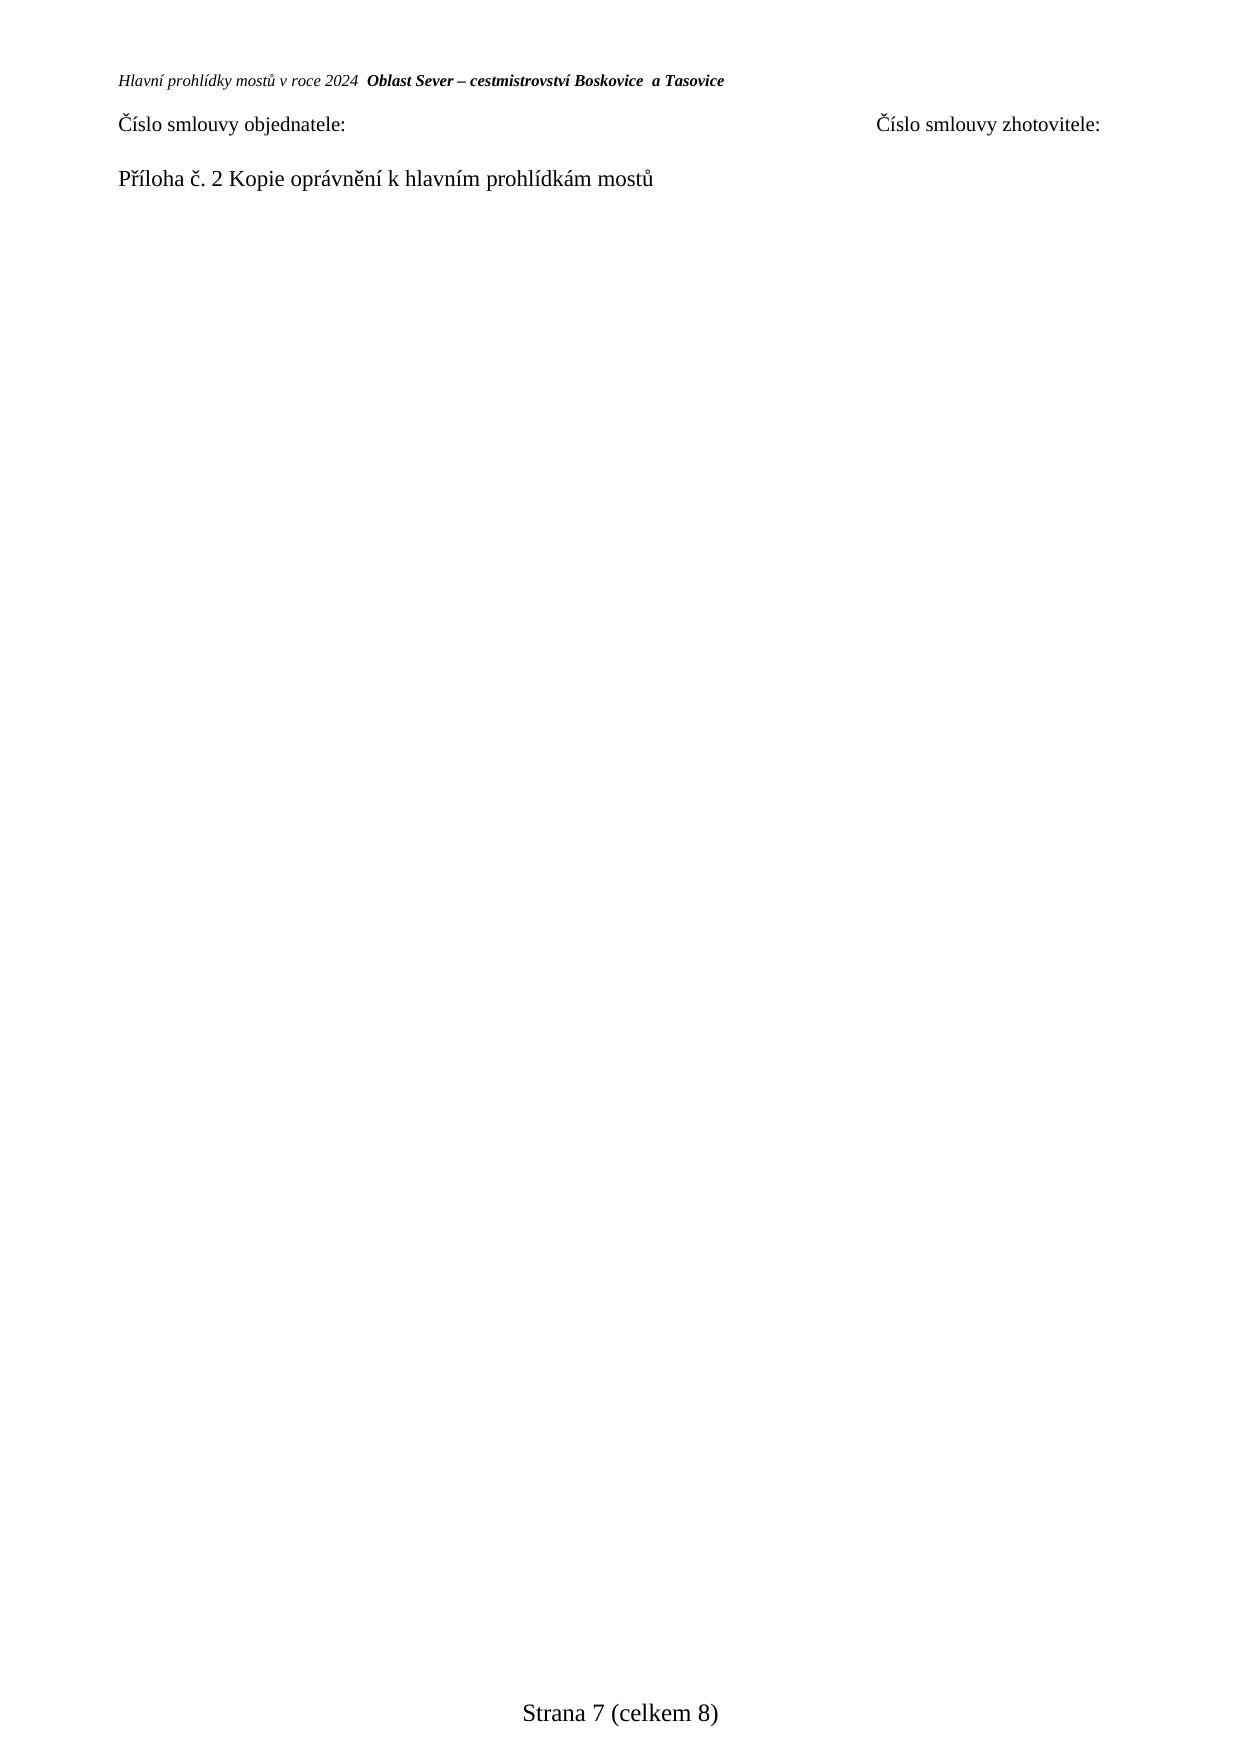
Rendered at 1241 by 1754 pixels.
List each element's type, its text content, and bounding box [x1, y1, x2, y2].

text Příloha č. 2 Kopie oprávnění k hlavním prohlídkám mostů [118, 165, 1122, 192]
